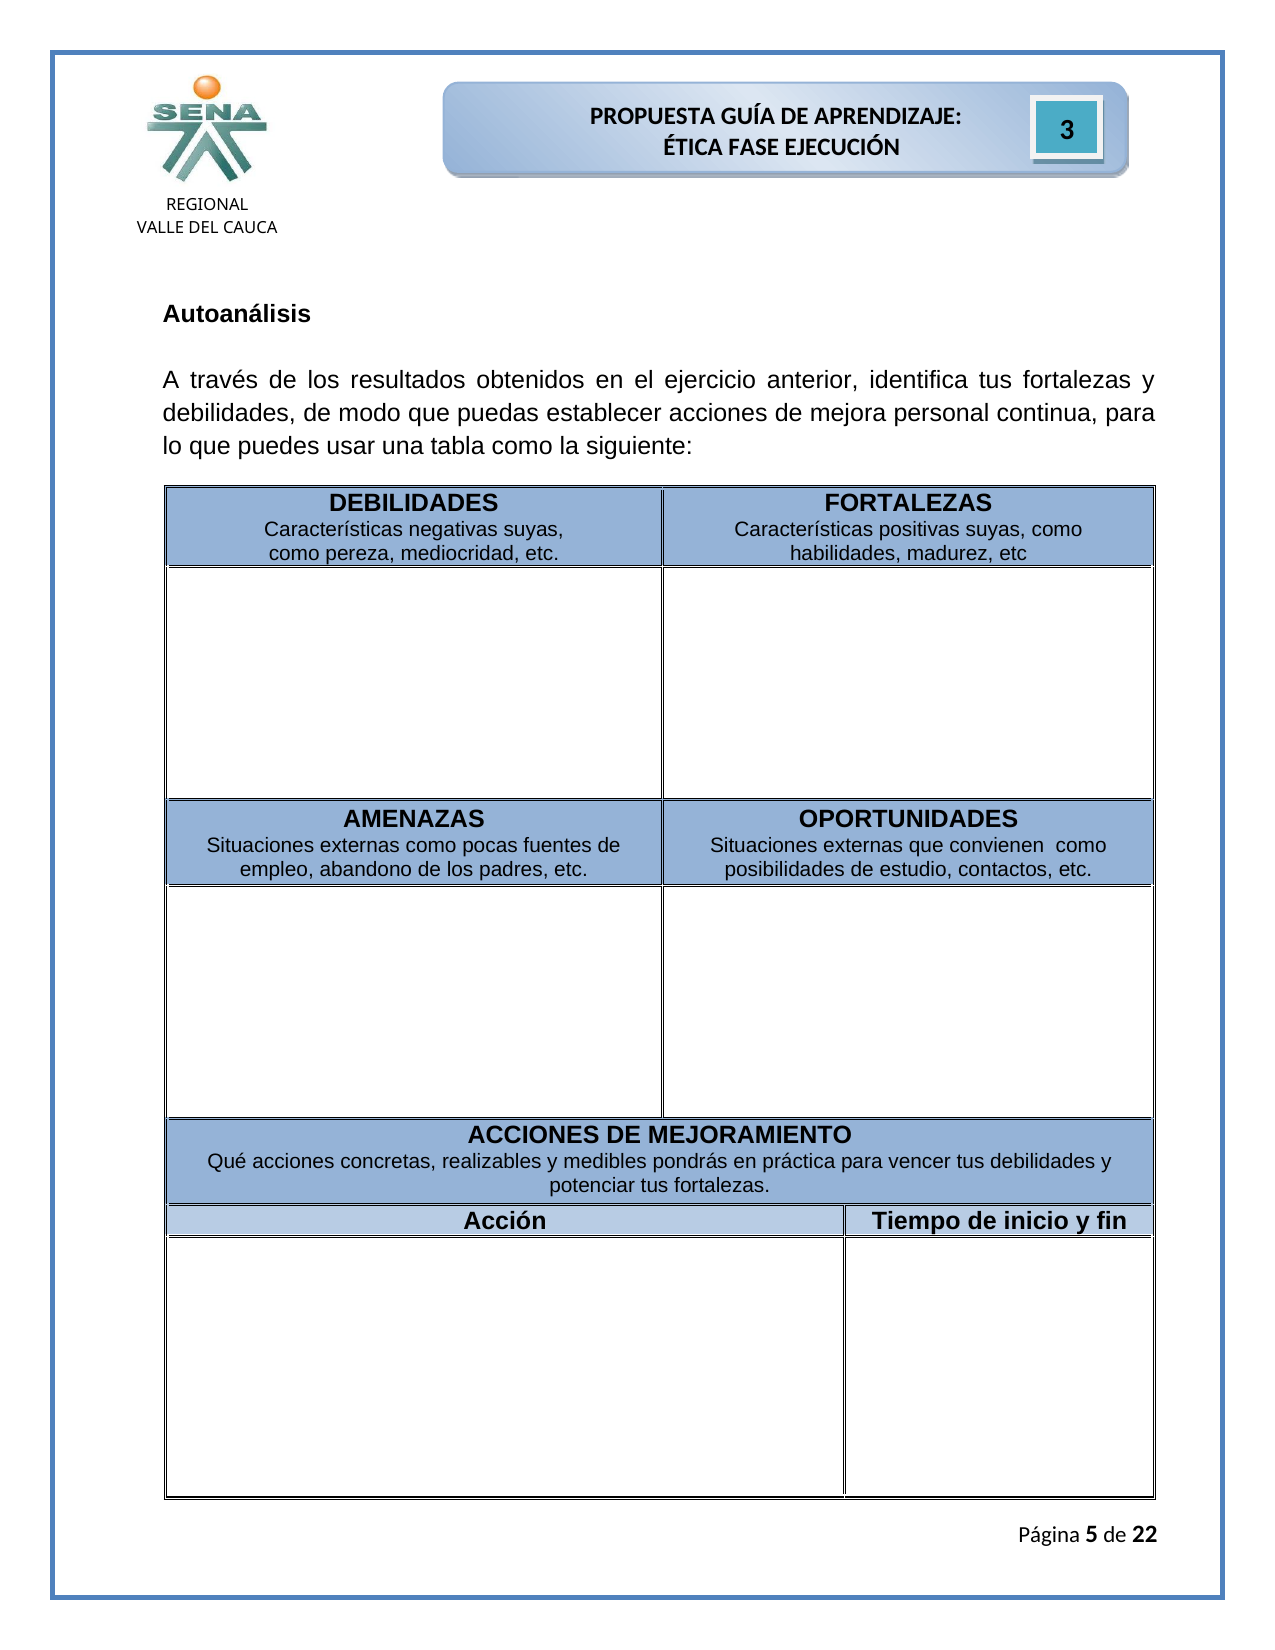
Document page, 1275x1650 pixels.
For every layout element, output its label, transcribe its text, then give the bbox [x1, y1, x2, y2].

table_header DEBILIDADES Características negativas suyas, como pereza, mediocridad, etc. [167, 488, 662, 565]
table_cell [167, 884, 661, 1117]
table_cell [844, 1235, 1153, 1496]
table_cell Acción [167, 1203, 843, 1234]
picture [134, 73, 278, 188]
table_cell OPORTUNIDADES Situaciones externas que convienen como posibilidades de estudio, contactos, etc. [662, 798, 1154, 884]
table_cell AMENAZAS Situaciones externas como pocas fuentes de empleo, abandono de los padres, etc. [165, 798, 662, 884]
table_header FORTALEZAS Características positivas suyas, como habilidades, madurez, etc [662, 488, 1153, 565]
table_cell [167, 565, 661, 798]
table_cell [167, 1235, 844, 1496]
text A través de los resultados obtenidos en el ejercicio anterior, identifica tus fortalezas y debilidades, de modo que puedas establecer acciones de mejora personal continua, para lo que puedes usar una tabla como la siguiente: [162, 365, 1157, 460]
text Autoanálisis [162, 299, 1157, 328]
table_cell [664, 565, 1153, 798]
table_cell ACCIONES DE MEJORAMIENTO Qué acciones concretas, realizables y medibles pondrás en práctica para vencer tus debilidades y potenciar tus fortalezas. [167, 1117, 1153, 1203]
table_cell [664, 884, 1153, 1117]
table_cell Tiempo de inicio y fin [846, 1203, 1153, 1234]
